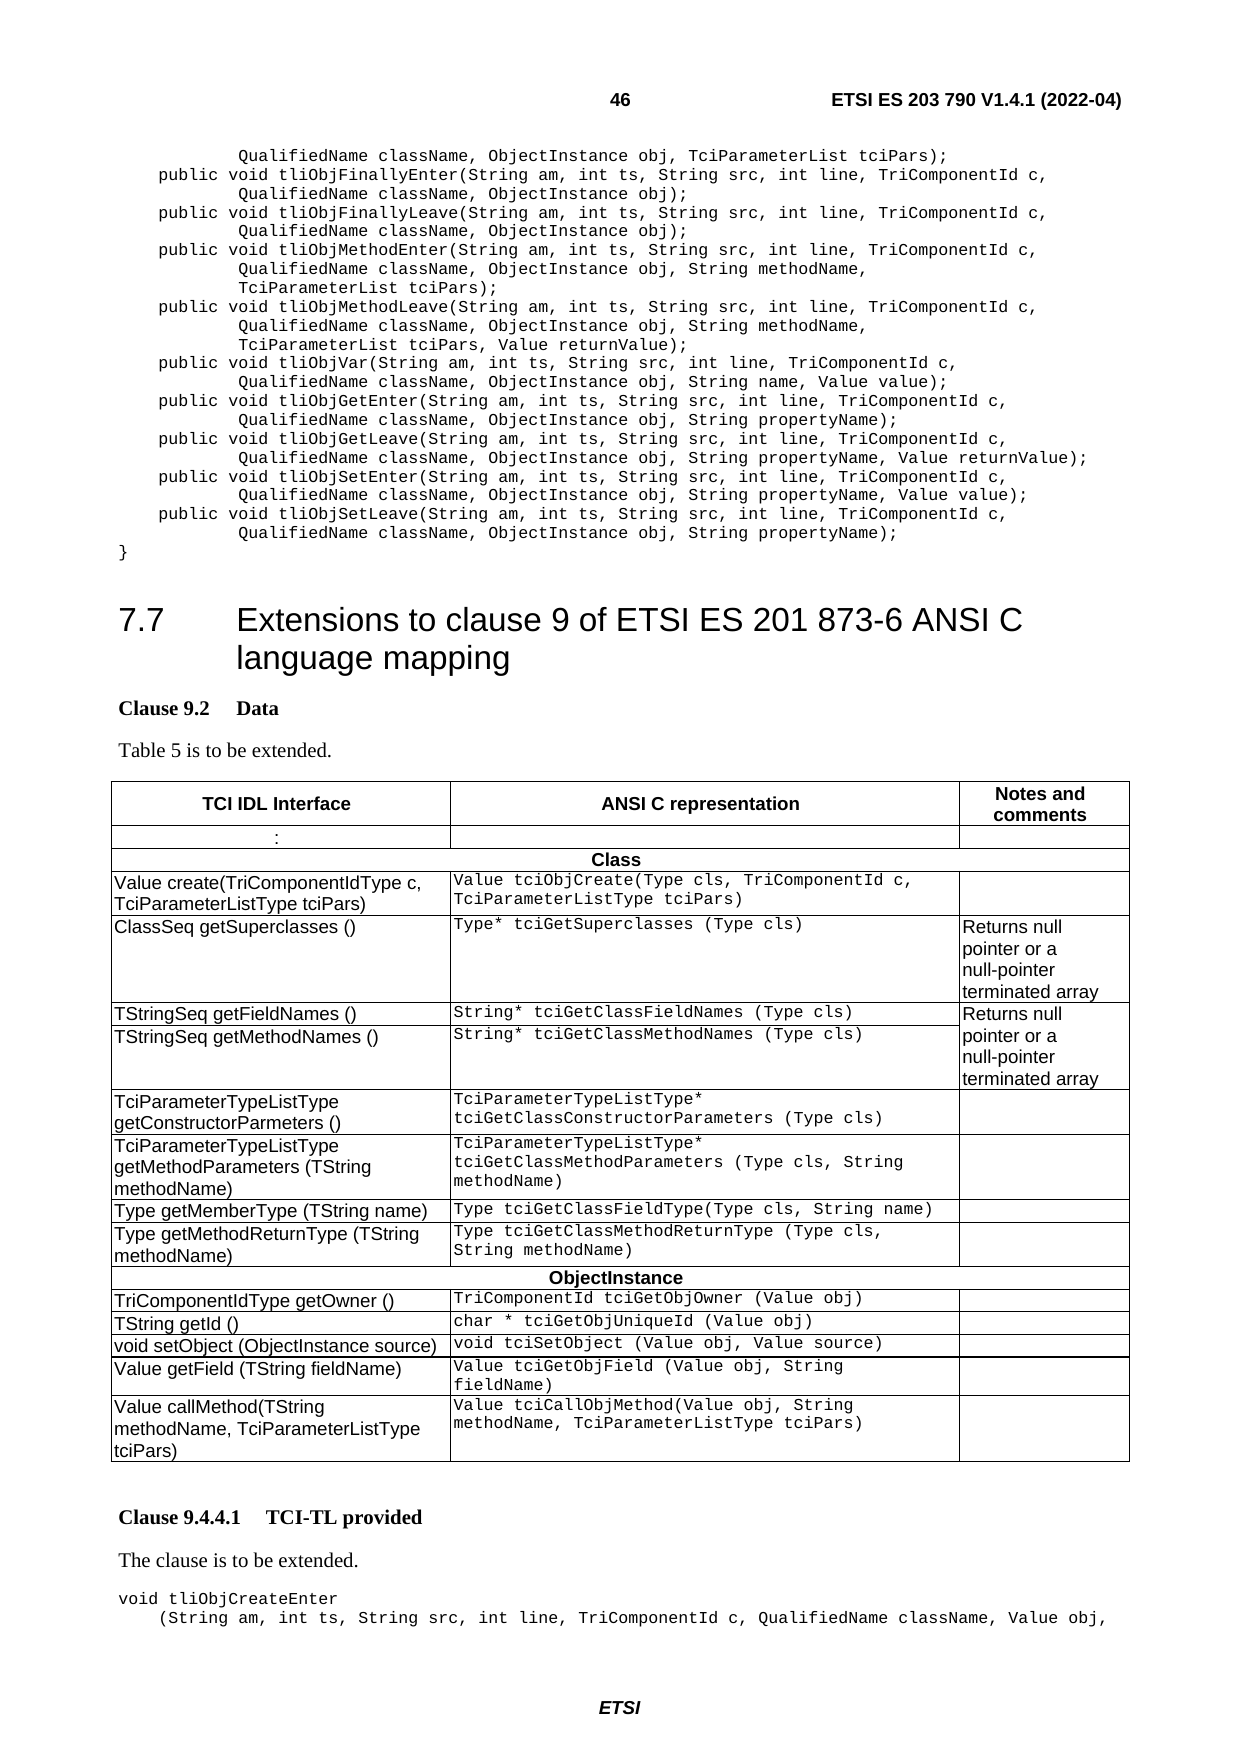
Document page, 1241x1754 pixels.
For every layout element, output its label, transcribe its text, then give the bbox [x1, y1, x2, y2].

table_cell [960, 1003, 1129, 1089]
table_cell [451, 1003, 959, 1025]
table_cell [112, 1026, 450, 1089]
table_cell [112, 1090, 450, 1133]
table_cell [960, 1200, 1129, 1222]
text public void tliObjGetEnter(String am, int ts, String src, int line, TriComponentId c, [118, 393, 1122, 412]
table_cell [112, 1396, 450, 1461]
text QualifiedName className, ObjectInstance obj, String propertyName); [118, 525, 1122, 543]
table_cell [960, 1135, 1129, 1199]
text public void tliObjGetLeave(String am, int ts, String src, int line, TriComponentId c, [118, 430, 1122, 449]
text public void tliObjSetEnter(String am, int ts, String src, int line, TriComponentId c, [118, 468, 1122, 487]
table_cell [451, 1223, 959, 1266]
text void tliObjCreateEnter [118, 1590, 1122, 1609]
text The clause is to be extended. [118, 1548, 1122, 1572]
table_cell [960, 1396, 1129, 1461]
text Clause 9.2 Data [118, 696, 1122, 720]
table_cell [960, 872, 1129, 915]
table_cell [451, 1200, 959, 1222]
text QualifiedName className, ObjectInstance obj, String name, Value value); [118, 374, 1122, 393]
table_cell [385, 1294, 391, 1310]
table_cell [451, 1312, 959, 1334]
text QualifiedName className, ObjectInstance obj, String methodName, [118, 261, 1122, 279]
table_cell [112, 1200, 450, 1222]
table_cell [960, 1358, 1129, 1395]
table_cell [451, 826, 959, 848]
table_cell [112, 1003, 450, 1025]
text public void tliObjVar(String am, int ts, String src, int line, TriComponentId c, [118, 355, 1122, 374]
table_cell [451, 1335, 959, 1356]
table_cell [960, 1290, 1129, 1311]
subtitle 7.7 Extensions to clause 9 of ETSI ES 201 873-6 ANSI C language mapping [118, 600, 1122, 677]
text Table 5 is to be extended. [118, 738, 1122, 762]
text public void tliObjMethodLeave(String am, int ts, String src, int line, TriComponentId c, [118, 298, 1122, 317]
text TciParameterList tciPars); [118, 279, 1122, 298]
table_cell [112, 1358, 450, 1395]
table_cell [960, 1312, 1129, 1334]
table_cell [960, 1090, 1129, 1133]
text public void tliObjFinallyLeave(String am, int ts, String src, int line, TriComponentId c, [118, 204, 1122, 223]
text public void tliObjFinallyEnter(String am, int ts, String src, int line, TriComponentId c, [118, 166, 1122, 185]
text QualifiedName className, ObjectInstance obj); [118, 185, 1122, 204]
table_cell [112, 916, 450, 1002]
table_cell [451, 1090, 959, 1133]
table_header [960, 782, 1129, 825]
text QualifiedName className, ObjectInstance obj, String propertyName); [118, 412, 1122, 430]
text QualifiedName className, ObjectInstance obj, String methodName, [118, 317, 1122, 336]
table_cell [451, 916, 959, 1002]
text } [118, 543, 1122, 562]
text TciParameterList tciPars, Value returnValue); [118, 336, 1122, 355]
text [118, 148, 1122, 166]
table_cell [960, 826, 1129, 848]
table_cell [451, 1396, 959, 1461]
text Clause 9.4.4.1 TCI-TL provided [118, 1505, 1122, 1529]
text QualifiedName className, ObjectInstance obj, String propertyName, Value returnValue); [118, 449, 1122, 468]
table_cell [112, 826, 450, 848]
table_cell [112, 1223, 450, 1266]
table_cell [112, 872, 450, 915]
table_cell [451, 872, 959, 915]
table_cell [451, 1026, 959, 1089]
text QualifiedName className, ObjectInstance obj, String propertyName, Value value); [118, 487, 1122, 506]
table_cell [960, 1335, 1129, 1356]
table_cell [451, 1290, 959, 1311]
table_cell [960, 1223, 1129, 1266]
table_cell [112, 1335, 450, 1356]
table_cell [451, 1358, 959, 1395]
text public void tliObjSetLeave(String am, int ts, String src, int line, TriComponentId c, [118, 506, 1122, 525]
text QualifiedName className, ObjectInstance obj); [118, 223, 1122, 242]
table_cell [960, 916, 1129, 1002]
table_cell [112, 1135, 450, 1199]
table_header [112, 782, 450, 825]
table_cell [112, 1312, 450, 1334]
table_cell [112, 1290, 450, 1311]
text public void tliObjMethodEnter(String am, int ts, String src, int line, TriComponentId c, [118, 242, 1122, 261]
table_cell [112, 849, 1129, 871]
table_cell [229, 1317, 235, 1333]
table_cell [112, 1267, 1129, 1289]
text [118, 1609, 1122, 1628]
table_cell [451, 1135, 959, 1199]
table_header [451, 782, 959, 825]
